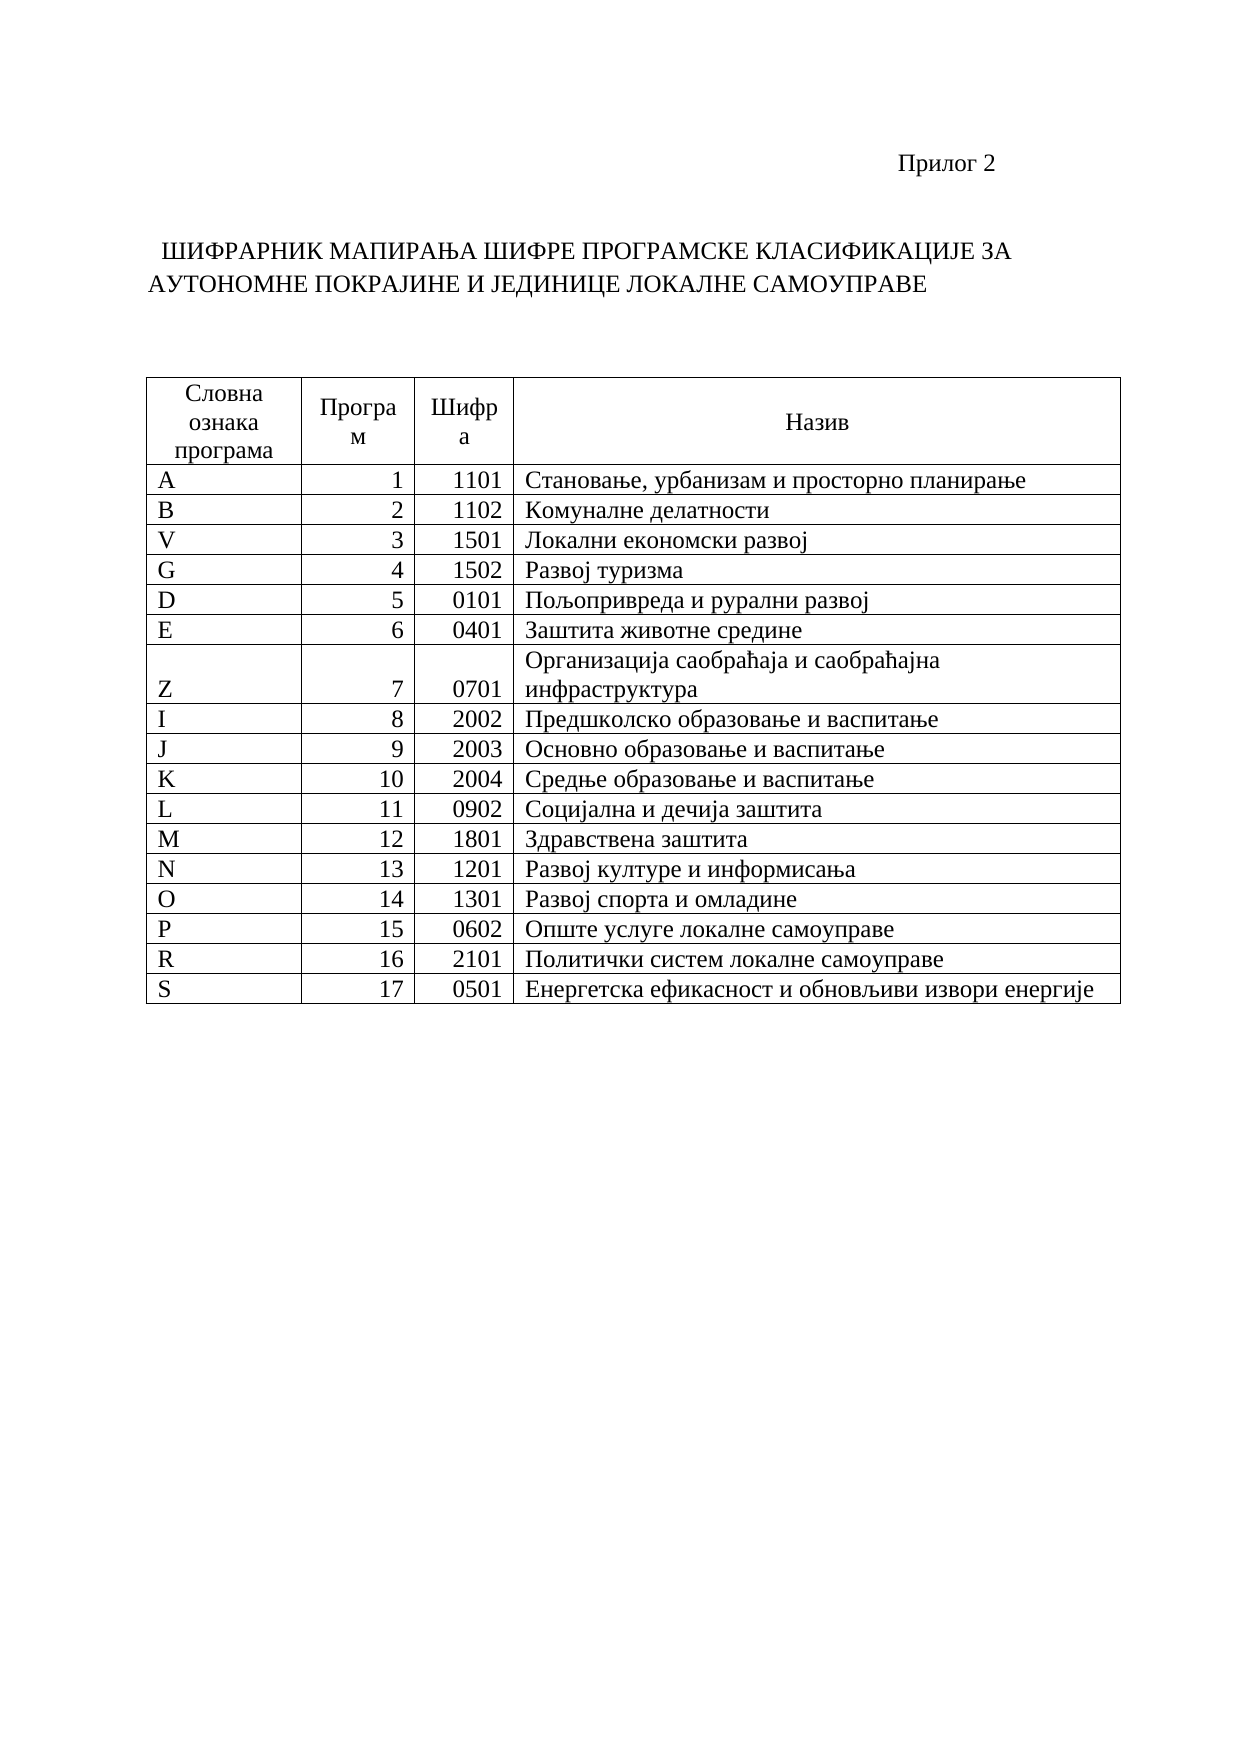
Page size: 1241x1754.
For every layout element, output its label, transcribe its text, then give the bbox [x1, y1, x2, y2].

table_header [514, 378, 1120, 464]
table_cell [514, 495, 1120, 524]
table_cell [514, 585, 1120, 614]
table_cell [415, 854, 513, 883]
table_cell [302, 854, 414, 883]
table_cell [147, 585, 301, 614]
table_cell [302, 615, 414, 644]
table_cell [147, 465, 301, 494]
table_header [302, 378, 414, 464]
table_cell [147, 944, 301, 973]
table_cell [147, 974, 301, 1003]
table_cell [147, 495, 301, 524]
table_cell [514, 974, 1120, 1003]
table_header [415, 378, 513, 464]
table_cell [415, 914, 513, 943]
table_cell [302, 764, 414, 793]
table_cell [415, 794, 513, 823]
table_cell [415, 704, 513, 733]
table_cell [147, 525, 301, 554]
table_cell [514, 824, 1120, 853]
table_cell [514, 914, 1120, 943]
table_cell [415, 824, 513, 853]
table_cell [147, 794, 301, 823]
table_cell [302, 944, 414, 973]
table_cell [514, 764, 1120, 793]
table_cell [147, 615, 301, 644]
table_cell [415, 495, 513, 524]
text Прилог 2 [823, 148, 1092, 176]
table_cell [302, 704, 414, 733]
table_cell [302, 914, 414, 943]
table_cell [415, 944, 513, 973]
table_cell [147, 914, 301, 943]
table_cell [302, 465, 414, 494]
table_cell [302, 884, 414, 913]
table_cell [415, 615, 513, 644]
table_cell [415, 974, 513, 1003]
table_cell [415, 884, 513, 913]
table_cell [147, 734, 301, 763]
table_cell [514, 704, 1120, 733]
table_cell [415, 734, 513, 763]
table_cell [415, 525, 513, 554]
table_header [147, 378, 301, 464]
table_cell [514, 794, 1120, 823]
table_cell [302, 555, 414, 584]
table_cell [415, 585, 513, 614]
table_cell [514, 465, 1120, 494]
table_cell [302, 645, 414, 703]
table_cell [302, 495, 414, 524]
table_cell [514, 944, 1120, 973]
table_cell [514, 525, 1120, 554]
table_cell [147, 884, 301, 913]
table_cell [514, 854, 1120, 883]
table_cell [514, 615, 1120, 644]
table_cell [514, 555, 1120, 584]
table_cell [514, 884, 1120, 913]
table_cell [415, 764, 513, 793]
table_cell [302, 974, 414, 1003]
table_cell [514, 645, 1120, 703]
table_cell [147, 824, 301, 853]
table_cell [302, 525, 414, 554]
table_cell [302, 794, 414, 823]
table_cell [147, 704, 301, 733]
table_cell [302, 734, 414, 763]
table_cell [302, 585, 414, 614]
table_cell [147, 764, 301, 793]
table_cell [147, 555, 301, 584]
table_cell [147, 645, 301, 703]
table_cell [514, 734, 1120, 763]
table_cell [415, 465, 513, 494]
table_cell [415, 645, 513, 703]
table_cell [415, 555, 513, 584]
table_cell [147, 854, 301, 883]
text ШИФРАРНИК МАПИРАЊА ШИФРЕ ПРОГРАМСКЕ КЛАСИФИКАЦИЈЕ ЗА АУТОНОМНЕ ПОКРАЈИНЕ И ЈЕДИНИЦЕ ЛОКАЛНЕ САМОУПРАВЕ [148, 236, 1092, 298]
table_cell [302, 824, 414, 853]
